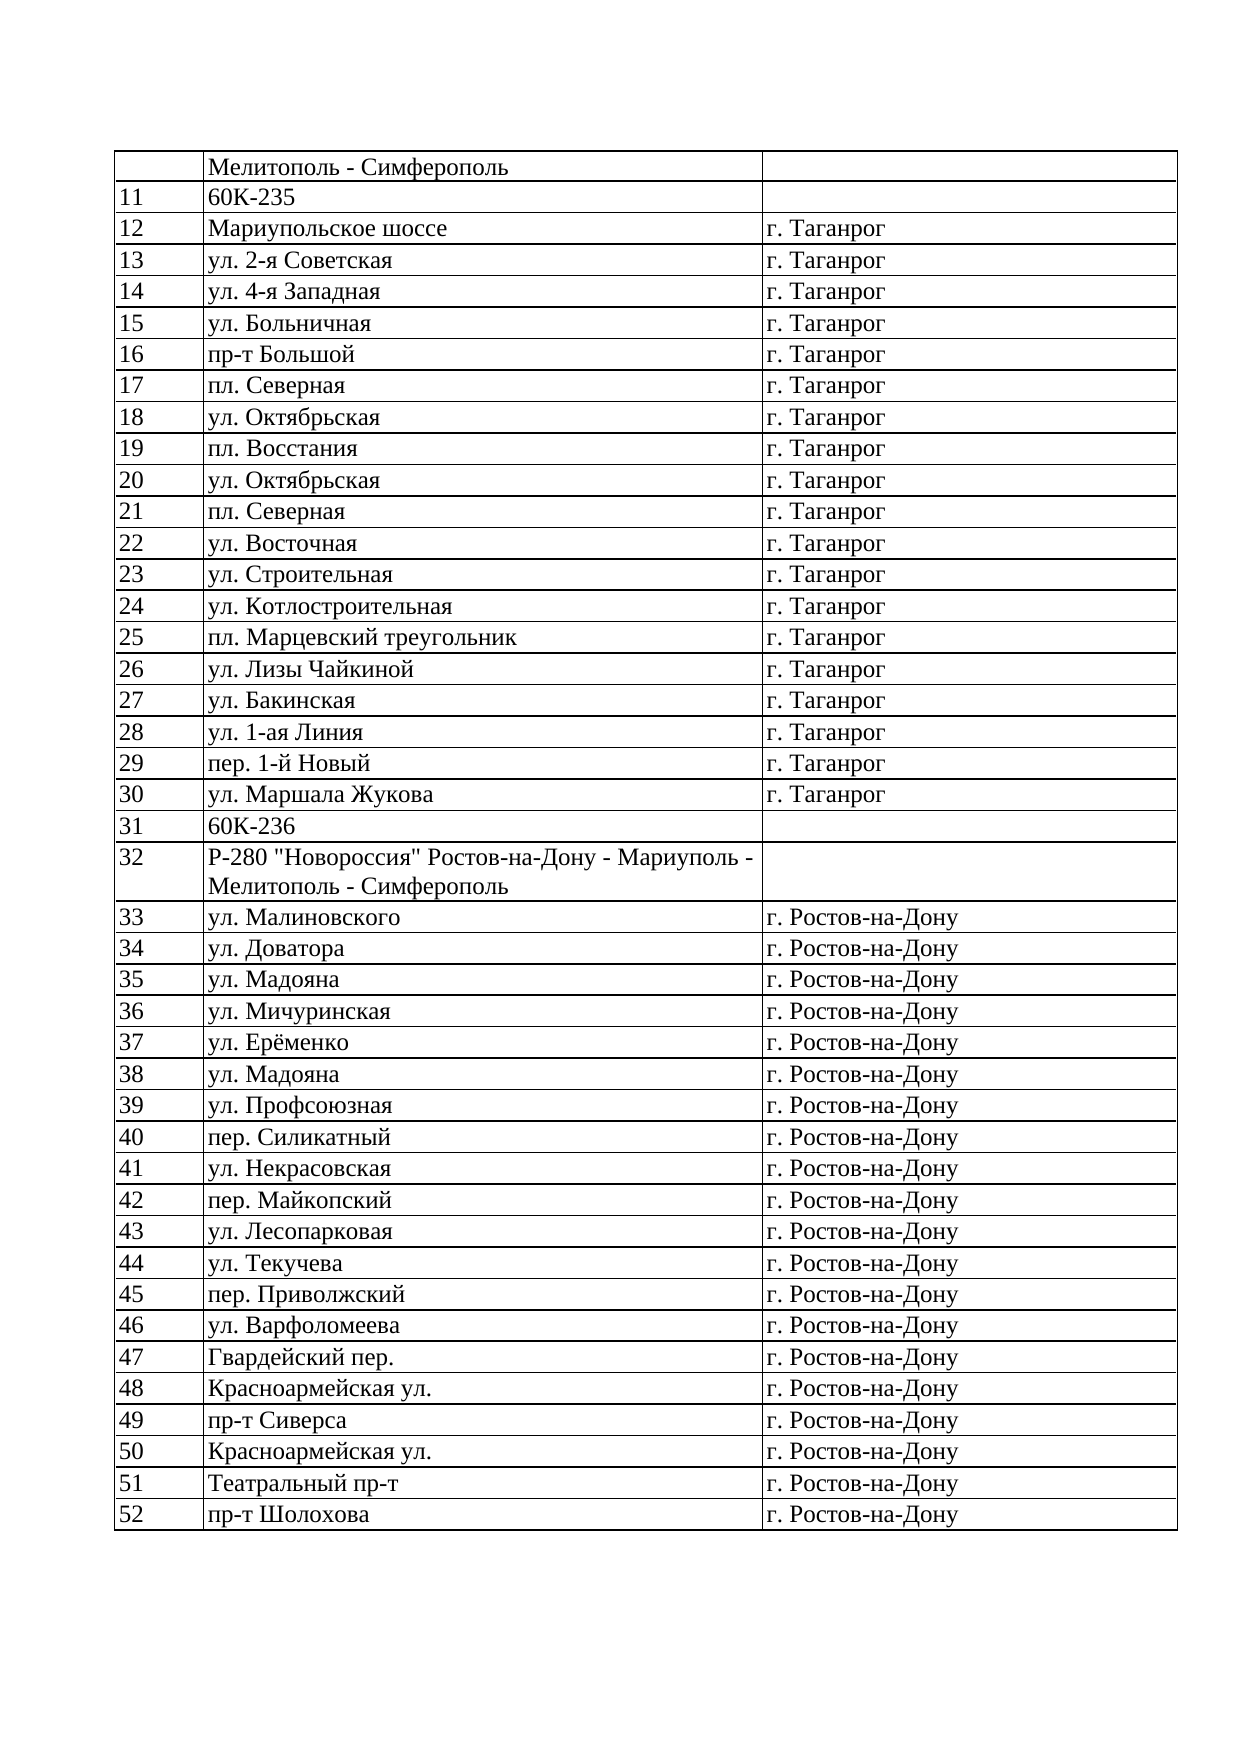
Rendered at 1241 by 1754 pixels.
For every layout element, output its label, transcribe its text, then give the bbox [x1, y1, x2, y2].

table_cell 11 [115, 181, 203, 212]
table_cell Театральный пр-т [204, 1468, 762, 1498]
table_cell 40 [115, 1121, 203, 1152]
table_cell пр-т Шолохова [204, 1499, 762, 1529]
table_cell 49 [115, 1404, 203, 1435]
table_cell г. Таганрог [763, 243, 1177, 275]
table_cell г. Ростов-на-Дону [763, 931, 1177, 963]
table_cell ул. Ерёменко [204, 1027, 762, 1057]
table_cell 50 [115, 1436, 203, 1466]
table_cell Красноармейская ул. [204, 1373, 762, 1403]
table_cell [763, 152, 1177, 180]
table_cell Мариупольское шоссе [204, 213, 762, 243]
table_cell г. Таганрог [763, 715, 1177, 747]
table_cell г. Ростов-на-Дону [763, 1183, 1177, 1214]
table_cell 20 [115, 465, 203, 495]
table_cell 17 [115, 370, 203, 401]
table_cell г. Ростов-на-Дону [763, 1403, 1177, 1435]
table_cell 29 [115, 748, 203, 778]
table_cell ул. Октябрьская [204, 402, 762, 432]
table_cell г. Ростов-на-Дону [763, 1340, 1177, 1372]
table_cell 52 [115, 1499, 203, 1529]
table_cell 33 [115, 901, 203, 931]
table_cell ул. Строительная [204, 560, 762, 589]
table_cell г. Ростов-на-Дону [763, 1372, 1177, 1403]
table_cell 27 [115, 685, 203, 715]
table_cell г. Таганрог [763, 747, 1177, 778]
table_cell г. Таганрог [763, 684, 1177, 715]
table_cell г. Ростов-на-Дону [763, 1309, 1177, 1340]
table_cell 44 [115, 1247, 203, 1277]
table_cell г. Таганрог [763, 338, 1177, 369]
table_cell г. Ростов-на-Дону [763, 1089, 1177, 1120]
table_cell ул. Профсоюзная [204, 1090, 762, 1120]
table_cell 60К-235 [204, 182, 762, 212]
table_cell г. Таганрог [763, 558, 1177, 589]
table_cell г. Таганрог [763, 369, 1177, 401]
table_cell 30 [115, 779, 203, 809]
table_cell 21 [115, 496, 203, 526]
table_cell г. Таганрог [763, 589, 1177, 621]
table_cell пер. Майкопский [204, 1185, 762, 1214]
table_cell 45 [115, 1279, 203, 1309]
table_cell 16 [115, 339, 203, 369]
table_cell г. Таганрог [763, 652, 1177, 684]
table_cell 28 [115, 716, 203, 747]
table_cell 60К-236 [204, 811, 762, 841]
table_cell ул. Октябрьская [204, 465, 762, 495]
table_cell пр-т Сиверса [204, 1405, 762, 1435]
table_cell 42 [115, 1184, 203, 1214]
table_cell г. Ростов-на-Дону [763, 900, 1177, 931]
table_cell 14 [115, 276, 203, 306]
table_cell ул. 2-я Советская [204, 245, 762, 275]
table_cell г. Ростов-на-Дону [763, 1215, 1177, 1246]
table_cell г. Таганрог [763, 495, 1177, 526]
table_cell ул. Маршала Жукова [204, 780, 762, 809]
table_cell 10 [115, 152, 203, 180]
table_cell ул. Малиновского [204, 902, 762, 931]
table_cell 41 [115, 1153, 203, 1183]
table_cell г. Таганрог [763, 212, 1177, 243]
table_cell г. Ростов-на-Дону [763, 1152, 1177, 1183]
table_cell ул. Бакинская [204, 685, 762, 715]
table_cell г. Таганрог [763, 464, 1177, 495]
table_cell 35 [115, 964, 203, 994]
table_cell 36 [115, 995, 203, 1026]
table_cell 22 [115, 528, 203, 558]
table_cell 37 [115, 1027, 203, 1057]
table_cell Красноармейская ул. [204, 1436, 762, 1466]
table_cell пл. Северная [204, 371, 762, 401]
table_cell г. Таганрог [763, 778, 1177, 809]
table_cell пл. Северная [204, 497, 762, 526]
table_cell г. Ростов-на-Дону [763, 963, 1177, 994]
table_cell 23 [115, 559, 203, 589]
table_cell ул. Котлостроительная [204, 591, 762, 621]
table_cell ул. Варфоломеева [204, 1311, 762, 1340]
table_cell пер. Силикатный [204, 1122, 762, 1152]
table_cell 47 [115, 1341, 203, 1372]
table_cell [763, 180, 1177, 212]
table_cell ул. Мадояна [204, 965, 762, 994]
table_cell 25 [115, 622, 203, 652]
table_cell 31 [115, 811, 203, 841]
table_cell г. Таганрог [763, 621, 1177, 652]
table_cell 24 [115, 590, 203, 621]
table_cell [763, 810, 1177, 841]
table_cell пл. Марцевский треугольник [204, 622, 762, 652]
table_cell г. Ростов-на-Дону [763, 1435, 1177, 1466]
table_cell 19 [115, 433, 203, 463]
table_cell ул. Доватора [204, 933, 762, 963]
table_cell 12 [115, 213, 203, 243]
table_cell [763, 841, 1177, 900]
table_cell ул. Некрасовская [204, 1153, 762, 1183]
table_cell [204, 152, 762, 180]
table_cell ул. Мадояна [204, 1059, 762, 1089]
table_cell 13 [115, 244, 203, 275]
table_cell г. Таганрог [763, 401, 1177, 432]
table_cell г. Ростов-на-Дону [763, 1057, 1177, 1089]
table_cell 32 [115, 842, 203, 900]
table_cell пр-т Большой [204, 339, 762, 369]
table_cell 18 [115, 402, 203, 432]
table_cell 43 [115, 1216, 203, 1246]
table_cell г. Ростов-на-Дону [763, 994, 1177, 1026]
table_cell г. Ростов-на-Дону [763, 1498, 1177, 1529]
table_cell 51 [115, 1467, 203, 1498]
table_cell ул. Лизы Чайкиной [204, 654, 762, 684]
table_cell ул. Мичуринская [204, 996, 762, 1026]
table_cell ул. Восточная [204, 528, 762, 558]
table_cell г. Ростов-на-Дону [763, 1246, 1177, 1277]
table_cell 38 [115, 1058, 203, 1089]
table_cell пер. Приволжский [204, 1279, 762, 1309]
table_cell ул. Лесопарковая [204, 1216, 762, 1246]
table_cell г. Таганрог [763, 275, 1177, 306]
table_cell г. Таганрог [763, 526, 1177, 558]
table_cell ул. 1-ая Линия [204, 717, 762, 747]
table_cell г. Ростов-на-Дону [763, 1026, 1177, 1057]
table_cell пл. Восстания [204, 434, 762, 463]
table_cell г. Таганрог [763, 306, 1177, 338]
table_cell пер. 1-й Новый [204, 748, 762, 778]
table_cell г. Ростов-на-Дону [763, 1120, 1177, 1152]
table_cell 48 [115, 1373, 203, 1403]
table_cell ул. Текучева [204, 1248, 762, 1277]
table_cell Гвардейский пер. [204, 1342, 762, 1372]
table_cell г. Таганрог [763, 432, 1177, 463]
table_cell г. Ростов-на-Дону [763, 1278, 1177, 1309]
table_cell 46 [115, 1310, 203, 1340]
table_cell 15 [115, 307, 203, 338]
table_cell ул. 4-я Западная [204, 276, 762, 306]
table_cell г. Ростов-на-Дону [763, 1466, 1177, 1498]
table_cell 34 [115, 933, 203, 963]
table_cell 26 [115, 653, 203, 684]
table_cell 39 [115, 1090, 203, 1120]
table_cell ул. Больничная [204, 308, 762, 338]
table_cell Р-280 "Новороссия" Ростов-на-Дону - Мариуполь - Мелитополь - Симферополь [204, 843, 762, 900]
